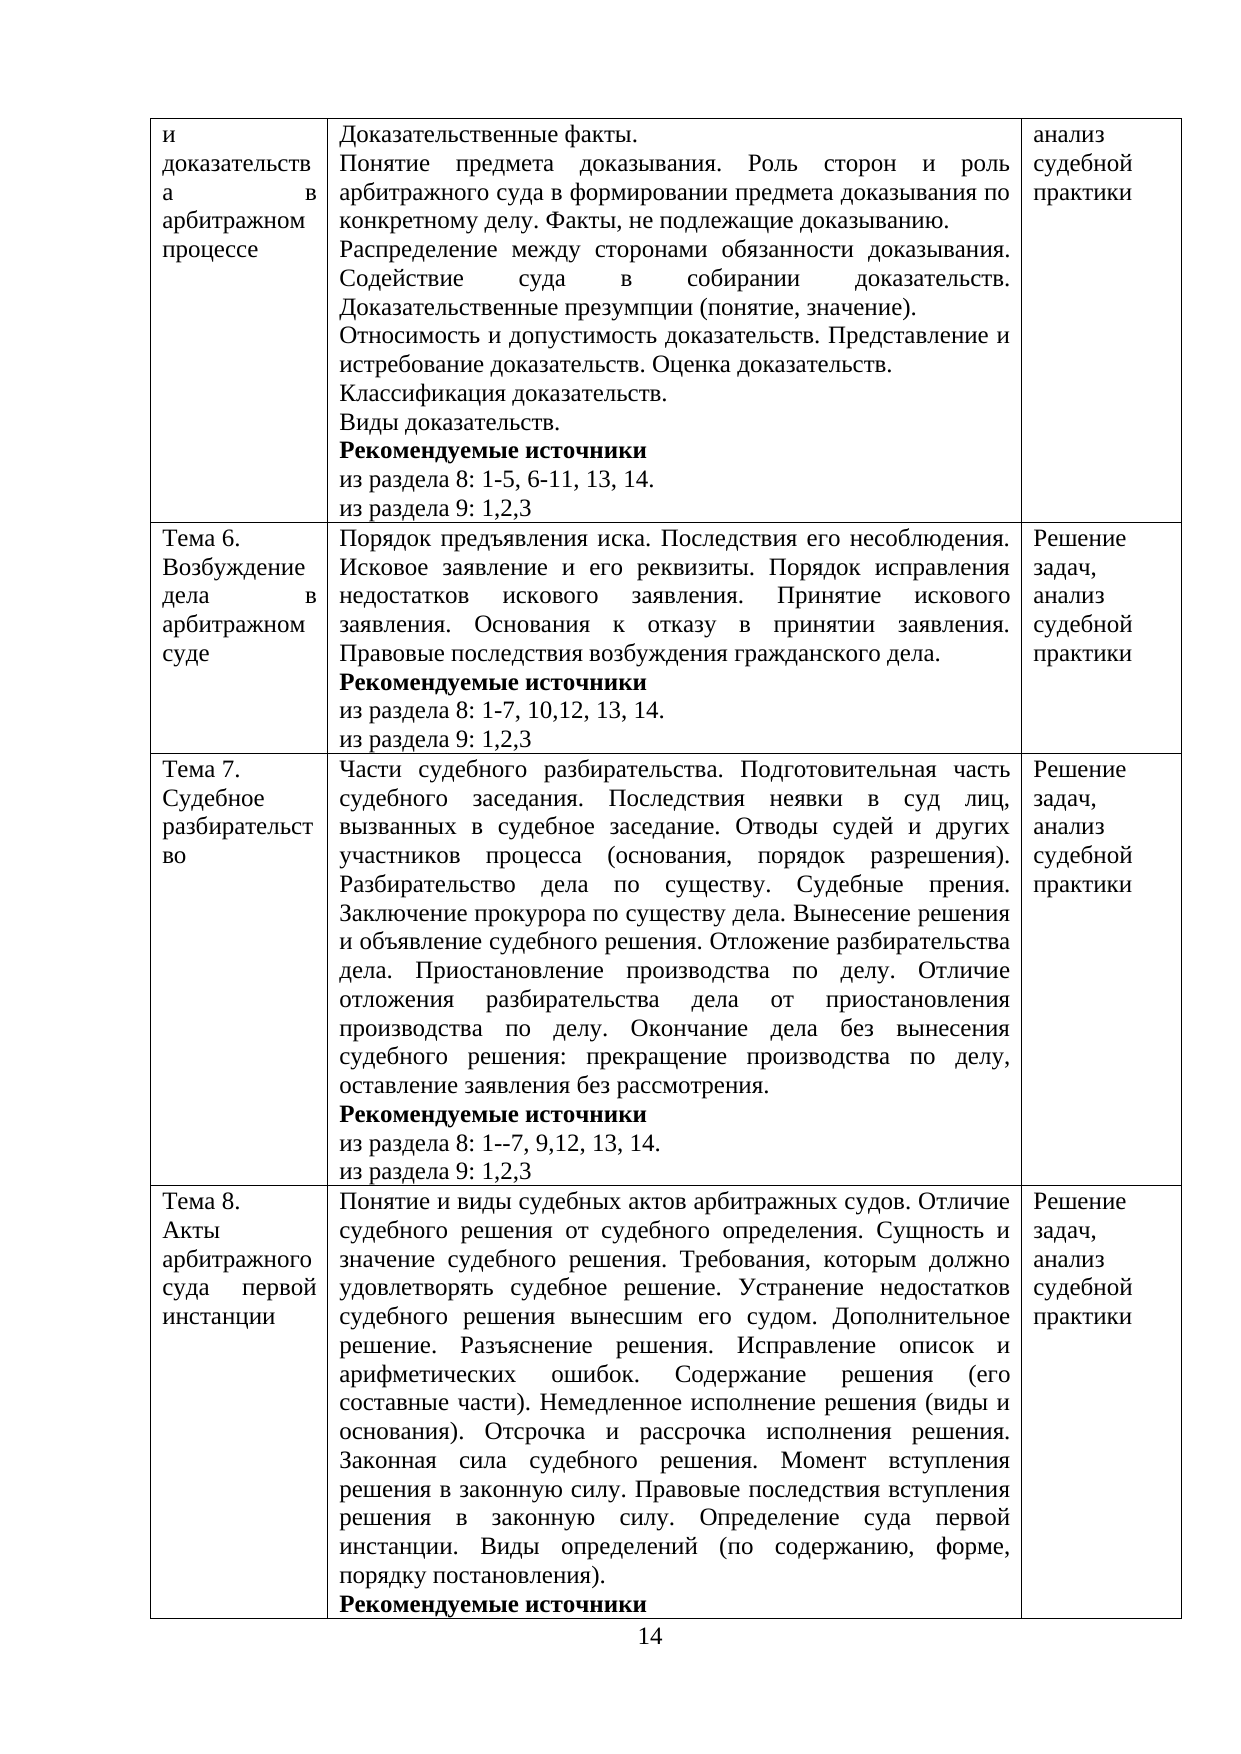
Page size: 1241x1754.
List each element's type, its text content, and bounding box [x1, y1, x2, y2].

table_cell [328, 119, 1021, 522]
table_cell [151, 1186, 327, 1617]
table_cell Тема 7. Судебное разбирательство [151, 754, 327, 1185]
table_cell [1022, 119, 1181, 522]
table_cell Решение задач, анализ судебной практики [1022, 754, 1181, 1185]
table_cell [151, 119, 327, 522]
table_cell Решение задач, анализ судебной практики [1022, 523, 1181, 753]
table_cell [1022, 1186, 1181, 1617]
table_cell Тема 6. Возбуждение дела в арбитражном суде [151, 523, 327, 753]
table_cell Порядок предъявления иска. Последствия его несоблюдения. Исковое заявление и его реквизиты. Порядок исправления недостатков искового заявления. Принятие искового заявления. Основания к отказу в принятии заявления. Правовые последствия возбуждения гражданского дела. Рекомендуемые источники из раздела 8: 1-7, 10,12, 13, 14. из раздела 9: 1,2,3 [328, 523, 1021, 753]
table_cell Части судебного разбирательства. Подготовительная часть судебного заседания. Последствия неявки в суд лиц, вызванных в судебное заседание. Отводы судей и других участников процесса (основания, порядок разрешения). Разбирательство дела по существу. Судебные прения. Заключение прокурора по существу дела. Вынесение решения и объявление судебного решения. Отложение разбирательства дела. Приостановление производства по делу. Отличие отложения разбирательства дела от приостановления производства по делу. Окончание дела без вынесения судебного решения: прекращение производства по делу, оставление заявления без рассмотрения. Рекомендуемые источники из раздела 8: 1--7, 9,12, 13, 14. из раздела 9: 1,2,3 [328, 754, 1021, 1185]
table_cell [328, 1186, 1021, 1617]
